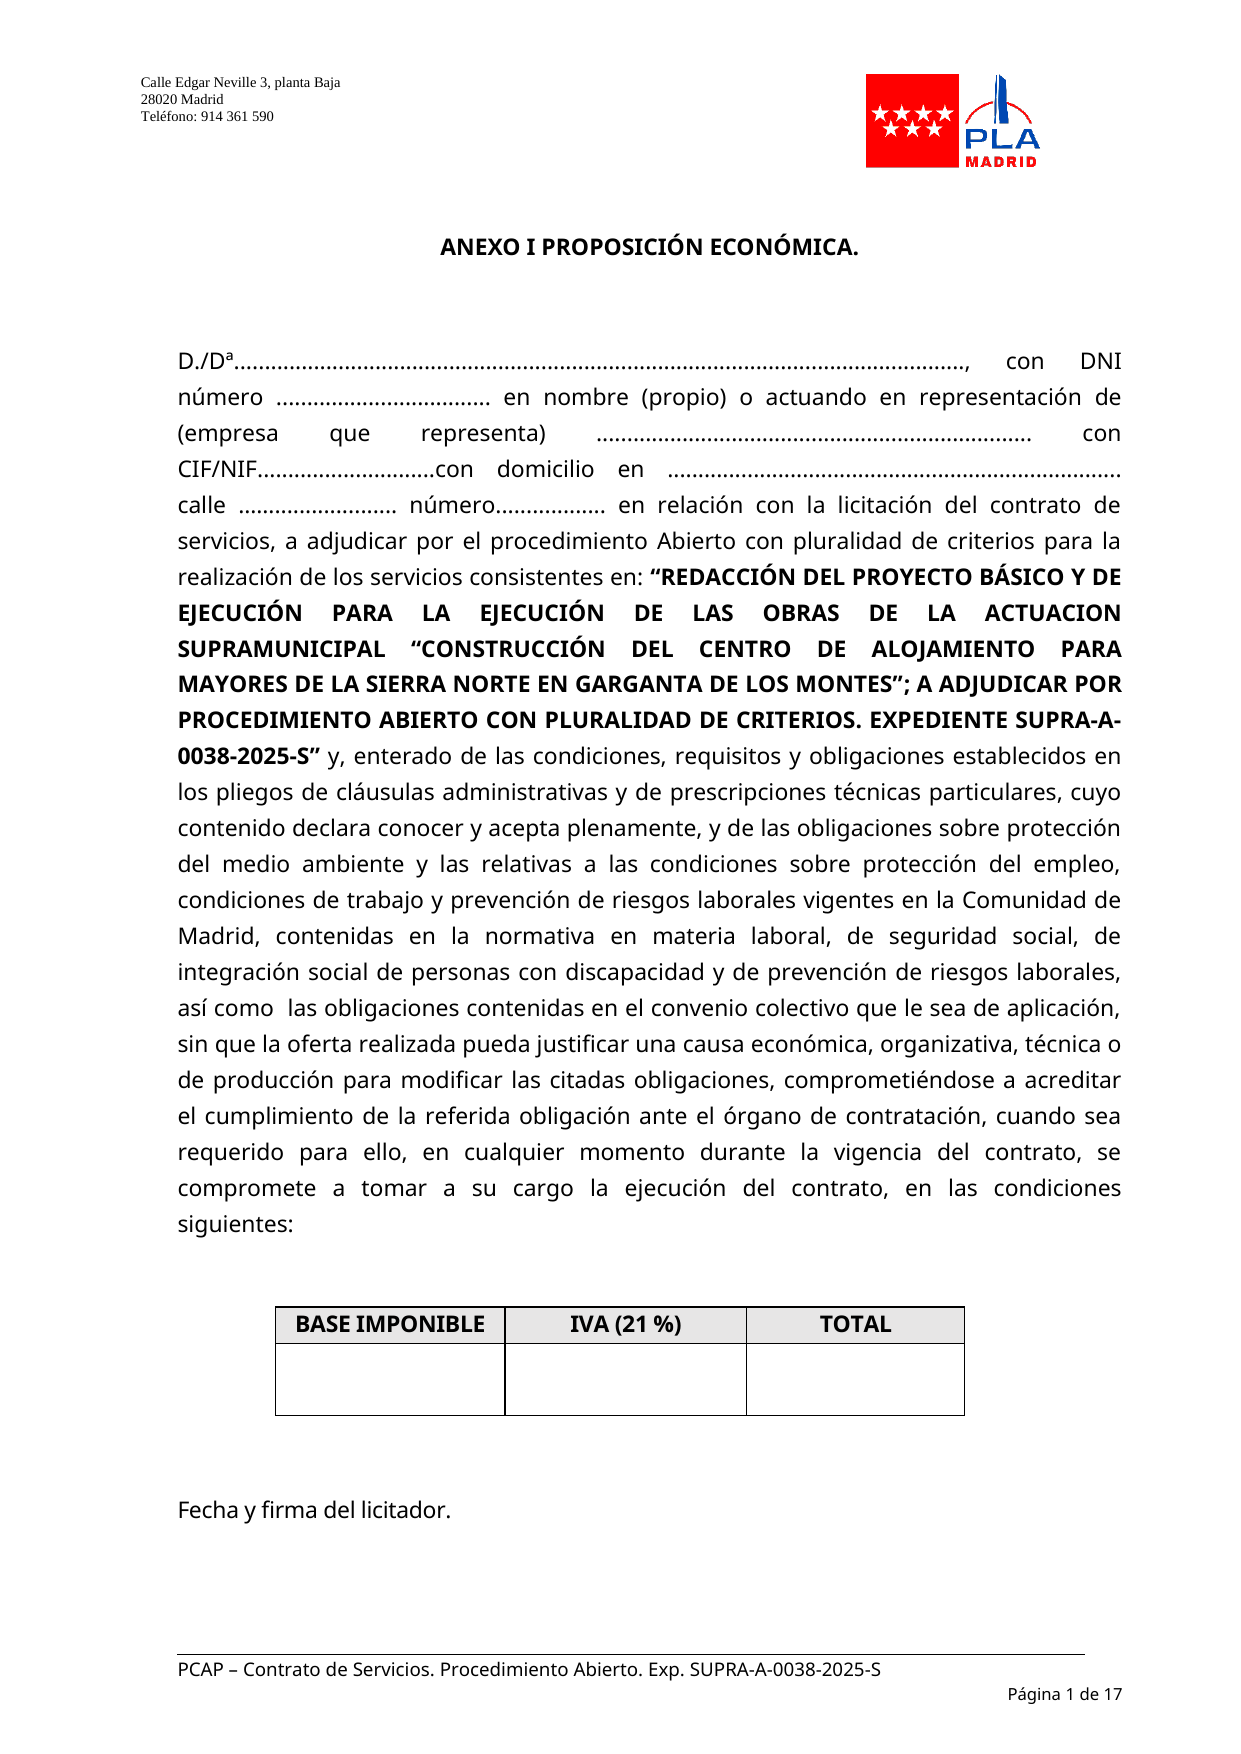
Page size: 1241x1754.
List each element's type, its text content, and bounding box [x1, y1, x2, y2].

table_header BASE IMPONIBLE [276, 1308, 504, 1343]
text D./Dª......................................................................................................................., con DNI número ................................... en nombre (propio) o actuando en representación de (empresa que representa) ....................................................................... con CIF/NIF.............................con domicilio en .......................................................................... calle …….................... número.................. en relación con la licitación del contrato de servicios, a adjudicar por el procedimiento Abierto con pluralidad de criterios para la realización de los servicios consistentes en: “REDACCIÓN DEL PROYECTO BÁSICO Y DE EJECUCIÓN PARA LA EJECUCIÓN DE LAS OBRAS DE LA ACTUACION SUPRAMUNICIPAL “CONSTRUCCIÓN DEL CENTRO DE ALOJAMIENTO PARA MAYORES DE LA SIERRA NORTE EN GARGANTA DE LOS MONTES”; A ADJUDICAR POR PROCEDIMIENTO ABIERTO CON PLURALIDAD DE CRITERIOS. EXPEDIENTE SUPRA-A-0038-2025-S” y, enterado de las condiciones, requisitos y obligaciones establecidos en los pliegos de cláusulas administrativas y de prescripciones técnicas particulares, cuyo contenido declara conocer y acepta plenamente, y de las obligaciones sobre protección del medio ambiente y las relativas a las condiciones sobre protección del empleo, condiciones de trabajo y prevención de riesgos laborales vigentes en la Comunidad de Madrid, contenidas en la normativa en materia laboral, de seguridad social, de integración social de personas con discapacidad y de prevención de riesgos laborales, así como las obligaciones contenidas en el convenio colectivo que le sea de aplicación, sin que la oferta realizada pueda justificar una causa económica, organizativa, técnica o de producción para modificar las citadas obligaciones, comprometiéndose a acreditar el cumplimiento de la referida obligación ante el órgano de contratación, cuando sea requerido para ello, en cualquier momento durante la vigencia del contrato, se compromete a tomar a su cargo la ejecución del contrato, en las condiciones siguientes: [177, 345, 1122, 1239]
table_header IVA (21 %) [506, 1308, 746, 1343]
subtitle ANEXO I PROPOSICIÓN ECONÓMICA. [177, 231, 1122, 262]
picture [865, 73, 1042, 168]
table_header TOTAL [747, 1308, 964, 1343]
text Fecha y firma del licitador. [177, 1494, 1122, 1525]
table_cell [276, 1344, 504, 1415]
table_cell [506, 1344, 746, 1415]
table_cell [747, 1344, 964, 1415]
